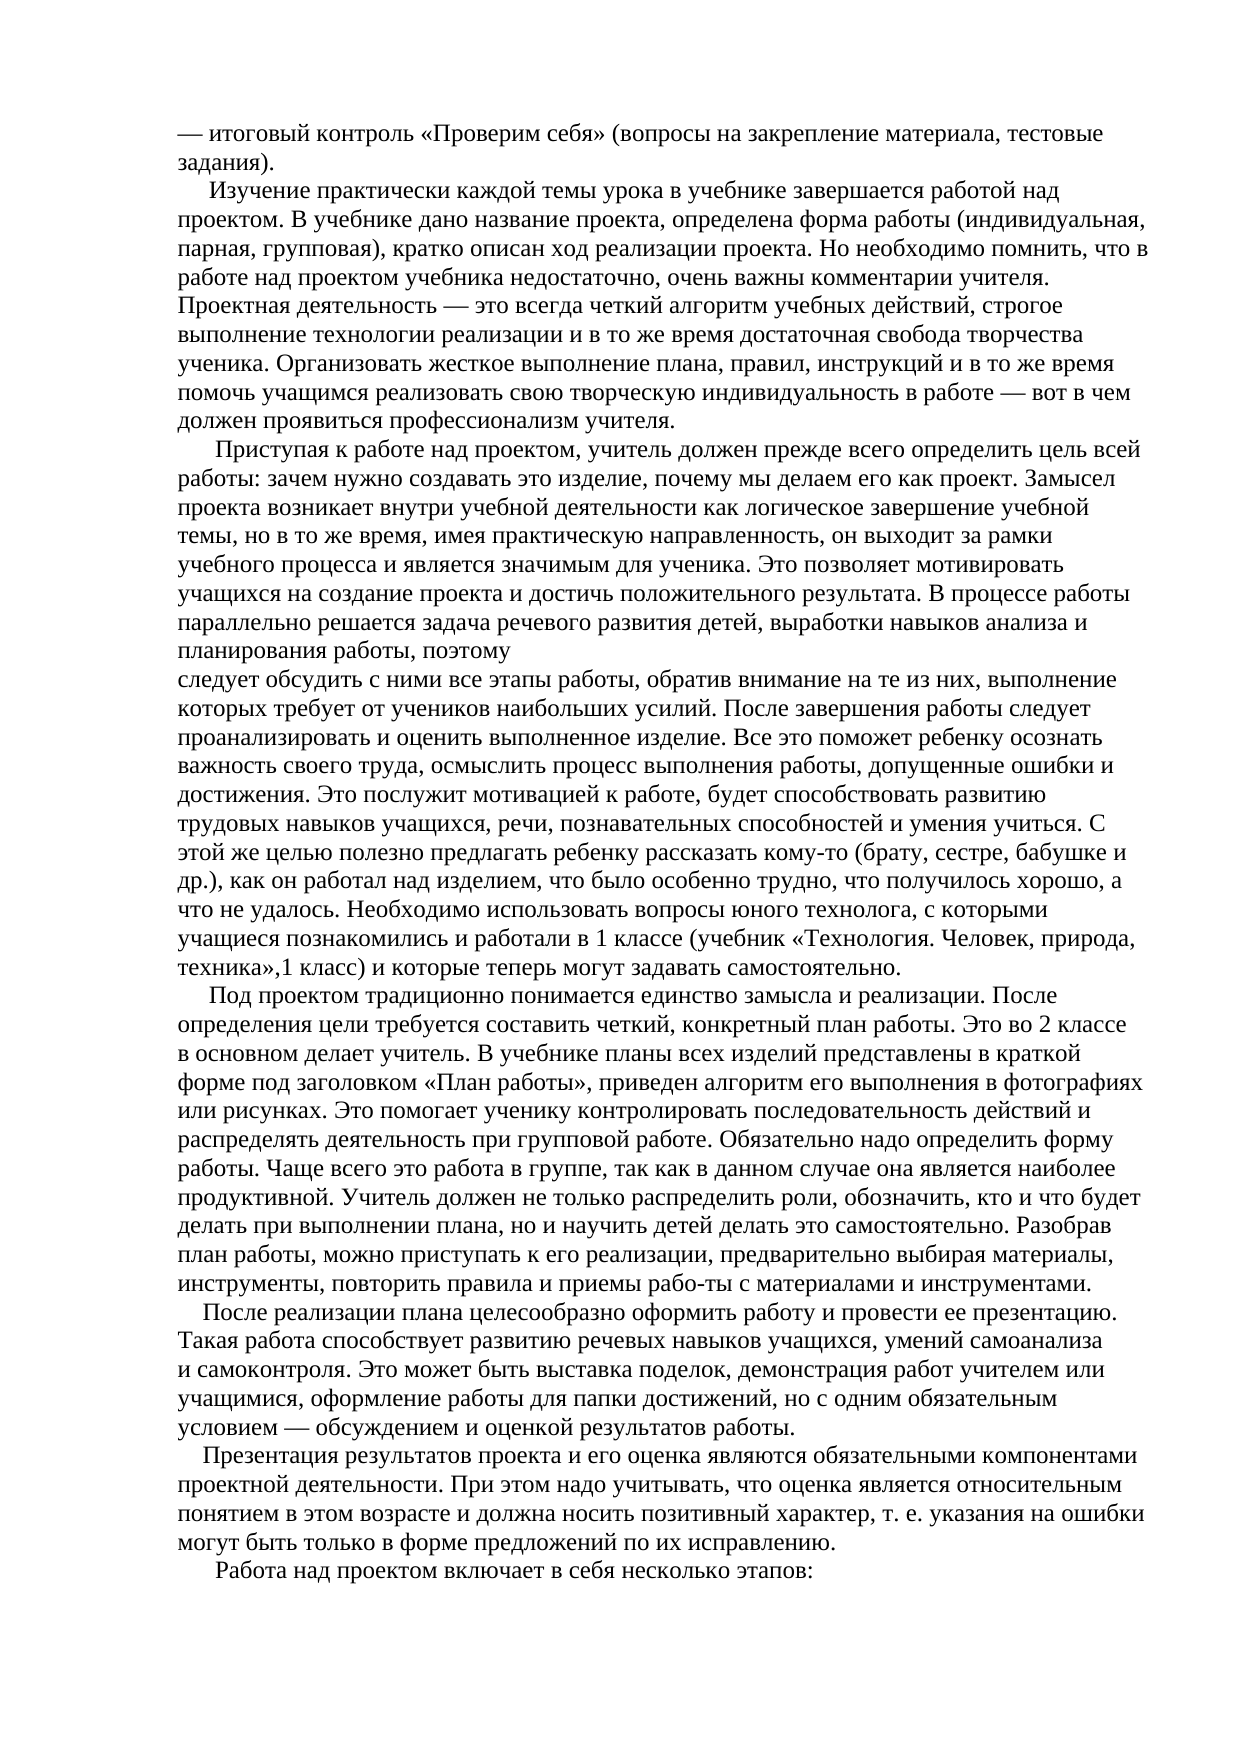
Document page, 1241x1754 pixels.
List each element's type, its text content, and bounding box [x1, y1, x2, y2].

text следует обсудить с ними все этапы работы, обратив внимание на те из них, выполнение которых требует от учеников наибольших усилий. После завершения работы следует [177, 664, 1152, 722]
text Под проектом традиционно понимается единство замысла и реализации. После определения цели требуется составить четкий, конкретный план работы. Это во 2 классе [177, 981, 1152, 1038]
text и самоконтроля. Это может быть выставка поделок, демонстрация работ учителем или учащимися, оформление работы для папки достижений, но с одним обязательным условием — обсуждением и оценкой результатов работы. [177, 1354, 1152, 1441]
text Изучение практически каждой темы урока в учебнике завершается работой над проектом. В учебнике дано название проекта, определена форма работы (индивидуальная, парная, групповая), кратко описан ход реализации проекта. Но необходимо помнить, что в работе над проектом учебника недостаточно, очень важны комментарии учителя. Проектная деятельность — это всегда четкий алгоритм учебных действий, строгое выполнение технологии реализации и в то же время достаточная свобода творчества ученика. Организовать жесткое выполнение плана, правил, инструкций и в то же время помочь учащимся реализовать свою творческую индивидуальность в работе — вот в чем должен проявиться профессионализм учителя. [177, 176, 1152, 434]
text в основном делает учитель. В учебнике планы всех изделий представлены в краткой форме под заголовком «План работы», приведен алгоритм его выполнения в фотографиях или рисунках. Это помогает ученику контролировать последовательность действий и распределять деятельность при групповой работе. Обязательно надо определить форму [177, 1038, 1152, 1153]
text Работа над проектом включает в себя несколько этапов: [177, 1556, 1152, 1584]
text Приступая к работе над проектом, учитель должен прежде всего определить цель всей работы: зачем нужно создавать это изделие, почему мы делаем его как проект. Замысел проекта возникает внутри учебной деятельности как логическое завершение учебной темы, но в то же время, имея практическую направленность, он выходит за рамки учебного процесса и является значимым для ученика. Это позволяет мотивировать учащихся на создание проекта и достичь положительного результата. В процессе работы параллельно решается задача речевого развития детей, выработки навыков анализа и планирования работы, поэтому [177, 434, 1152, 664]
text проанализировать и оценить выполненное изделие. Все это поможет ребенку осознать важность своего труда, осмыслить процесс выполнения работы, допущенные ошибки и [177, 722, 1152, 779]
text После реализации плана целесообразно оформить работу и провести ее презентацию. Такая работа способствует развитию речевых навыков учащихся, умений самоанализа [177, 1297, 1152, 1354]
text работы. Чаще всего это работа в группе, так как в данном случае она является наиболее продуктивной. Учитель должен не только распределить роли, обозначить, кто и что будет делать при выполнении плана, но и научить детей делать это самостоятельно. Разобрав план работы, можно приступать к его реализации, предварительно выбирая материалы, инструменты, повторить правила и приемы рабо-ты с материалами и инструментами. [177, 1153, 1152, 1297]
text Презентация результатов проекта и его оценка являются обязательными компонентами проектной деятельности. При этом надо учитывать, что оценка является относительным понятием в этом возрасте и должна носить позитивный характер, т. е. указания на ошибки могут быть только в форме предложений по их исправлению. [177, 1441, 1152, 1556]
text — итоговый контроль «Проверим себя» (вопросы на закрепление материала, тестовые задания). [177, 118, 1152, 176]
text достижения. Это послужит мотивацией к работе, будет способствовать развитию трудовых навыков учащихся, речи, познавательных способностей и умения учиться. С этой же целью полезно предлагать ребенку рассказать кому-то (брату, сестре, бабушке и др.), как он работал над изделием, что было особенно трудно, что получилось хорошо, а что не удалось. Необходимо использовать вопросы юного технолога, с которыми учащиеся познакомились и работали в 1 классе (учебник «Технология. Человек, природа, техника»,1 класс) и которые теперь могут задавать самостоятельно. [177, 779, 1152, 981]
